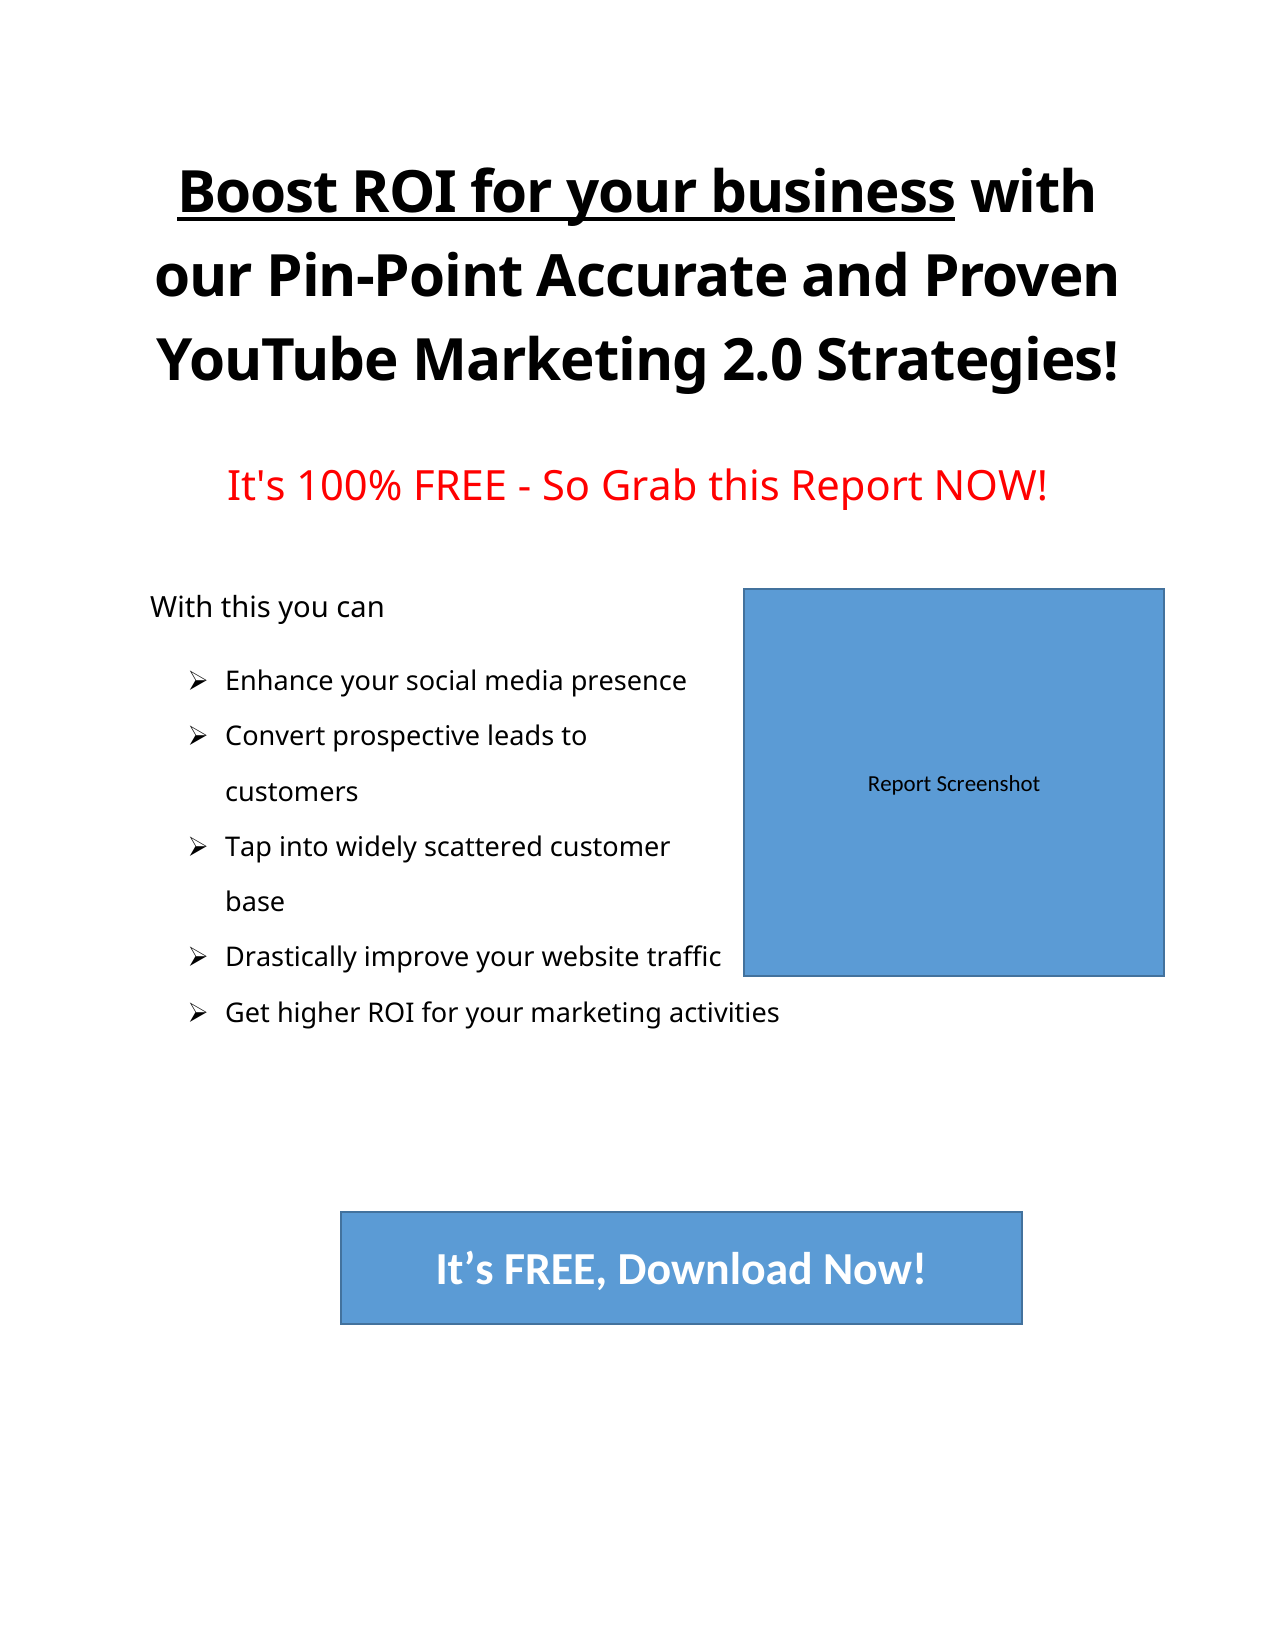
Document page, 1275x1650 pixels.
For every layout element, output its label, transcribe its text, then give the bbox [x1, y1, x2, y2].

text It's 100% FREE - So Grab this Report NOW! [150, 456, 1125, 513]
text With this you can [150, 587, 1125, 626]
list Drastically improve your website traffic [187, 938, 743, 975]
list Enhance your social media presence [187, 661, 743, 698]
list Tap into widely scattered customer base [187, 827, 743, 919]
text Boost ROI for your business with our Pin-Point Accurate and Proven YouTube Marketing 2.0 Strategies! [150, 150, 1125, 398]
list Get higher ROI for your marketing activities [187, 993, 1125, 1030]
list Convert prospective leads to customers [187, 717, 743, 809]
